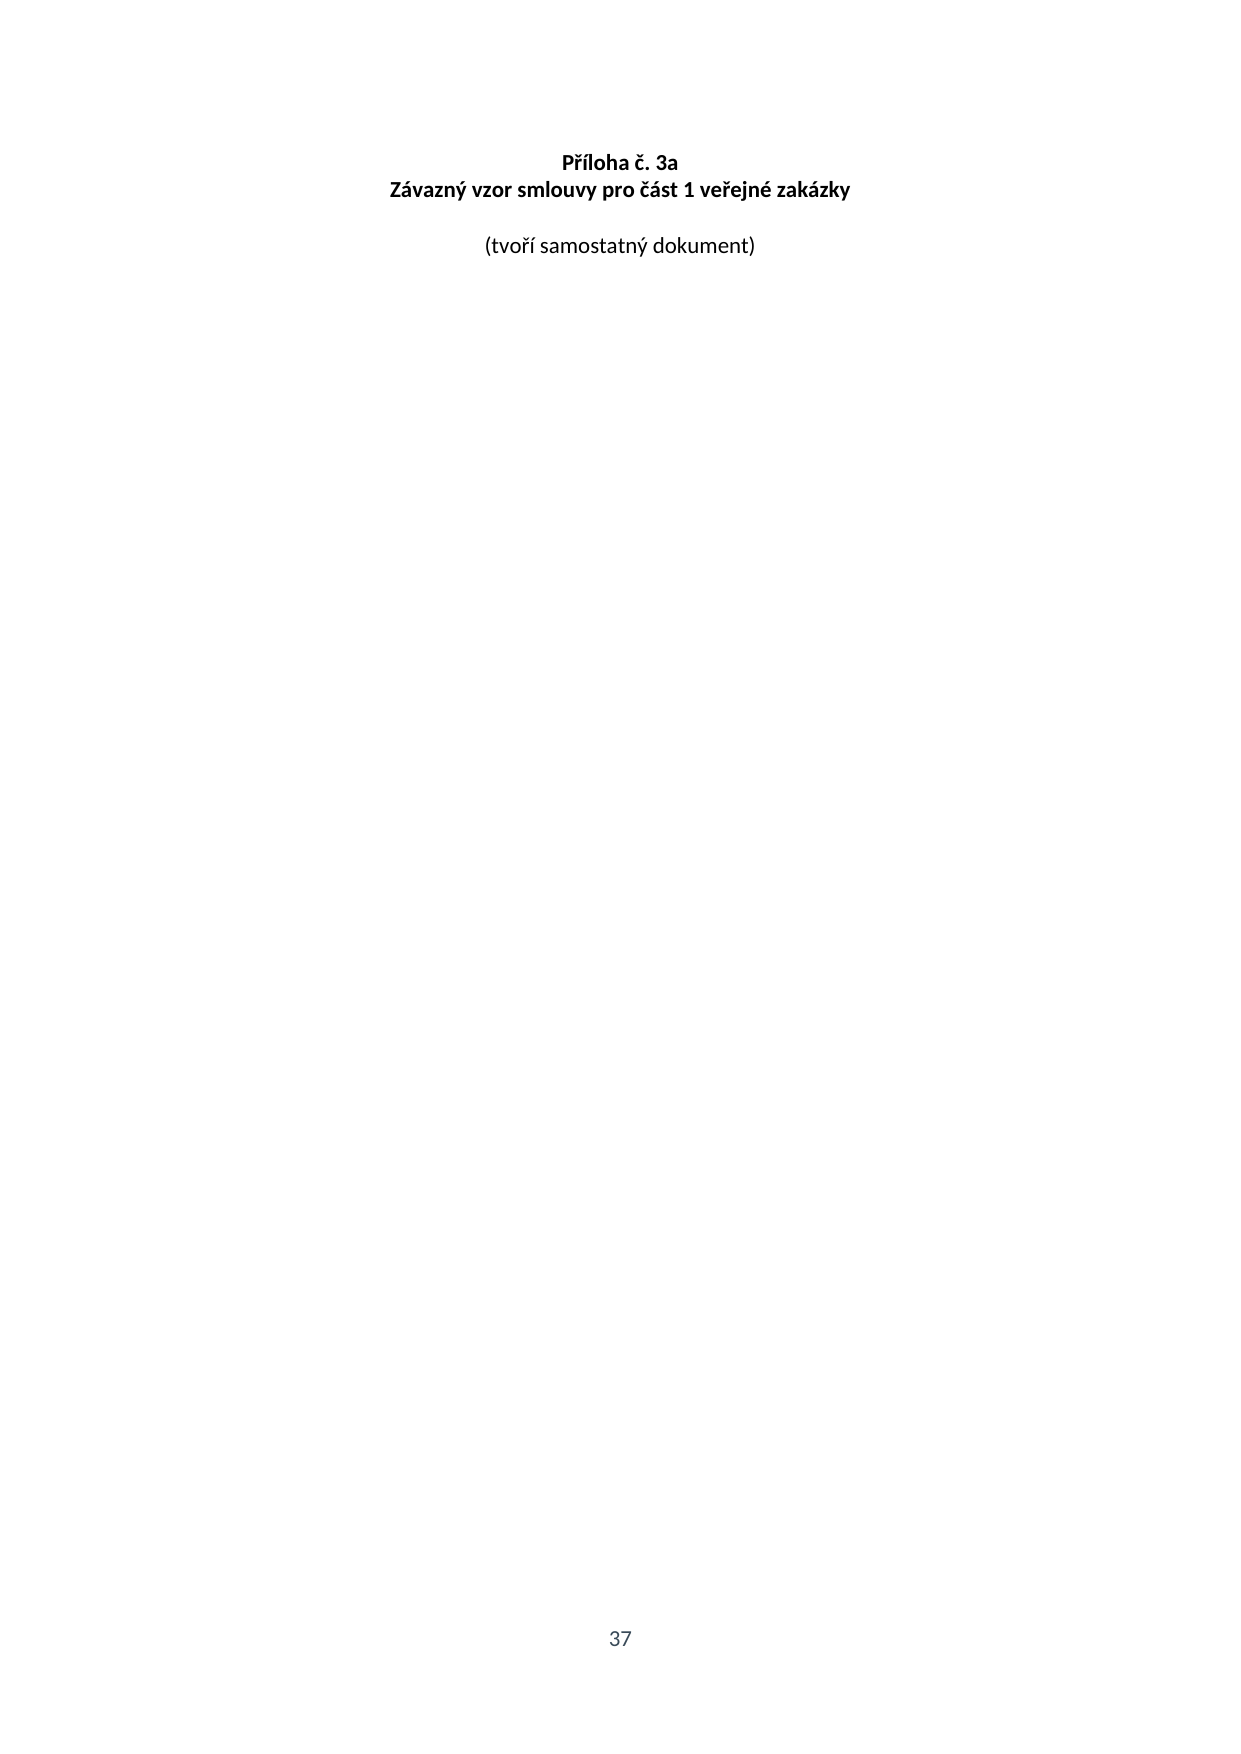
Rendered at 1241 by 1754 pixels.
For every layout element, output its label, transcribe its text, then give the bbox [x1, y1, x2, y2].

text (tvoří samostatný dokument) [148, 232, 1093, 260]
text Příloha č. 3a [148, 148, 1093, 176]
text Závazný vzor smlouvy pro část 1 veřejné zakázky [148, 176, 1093, 204]
